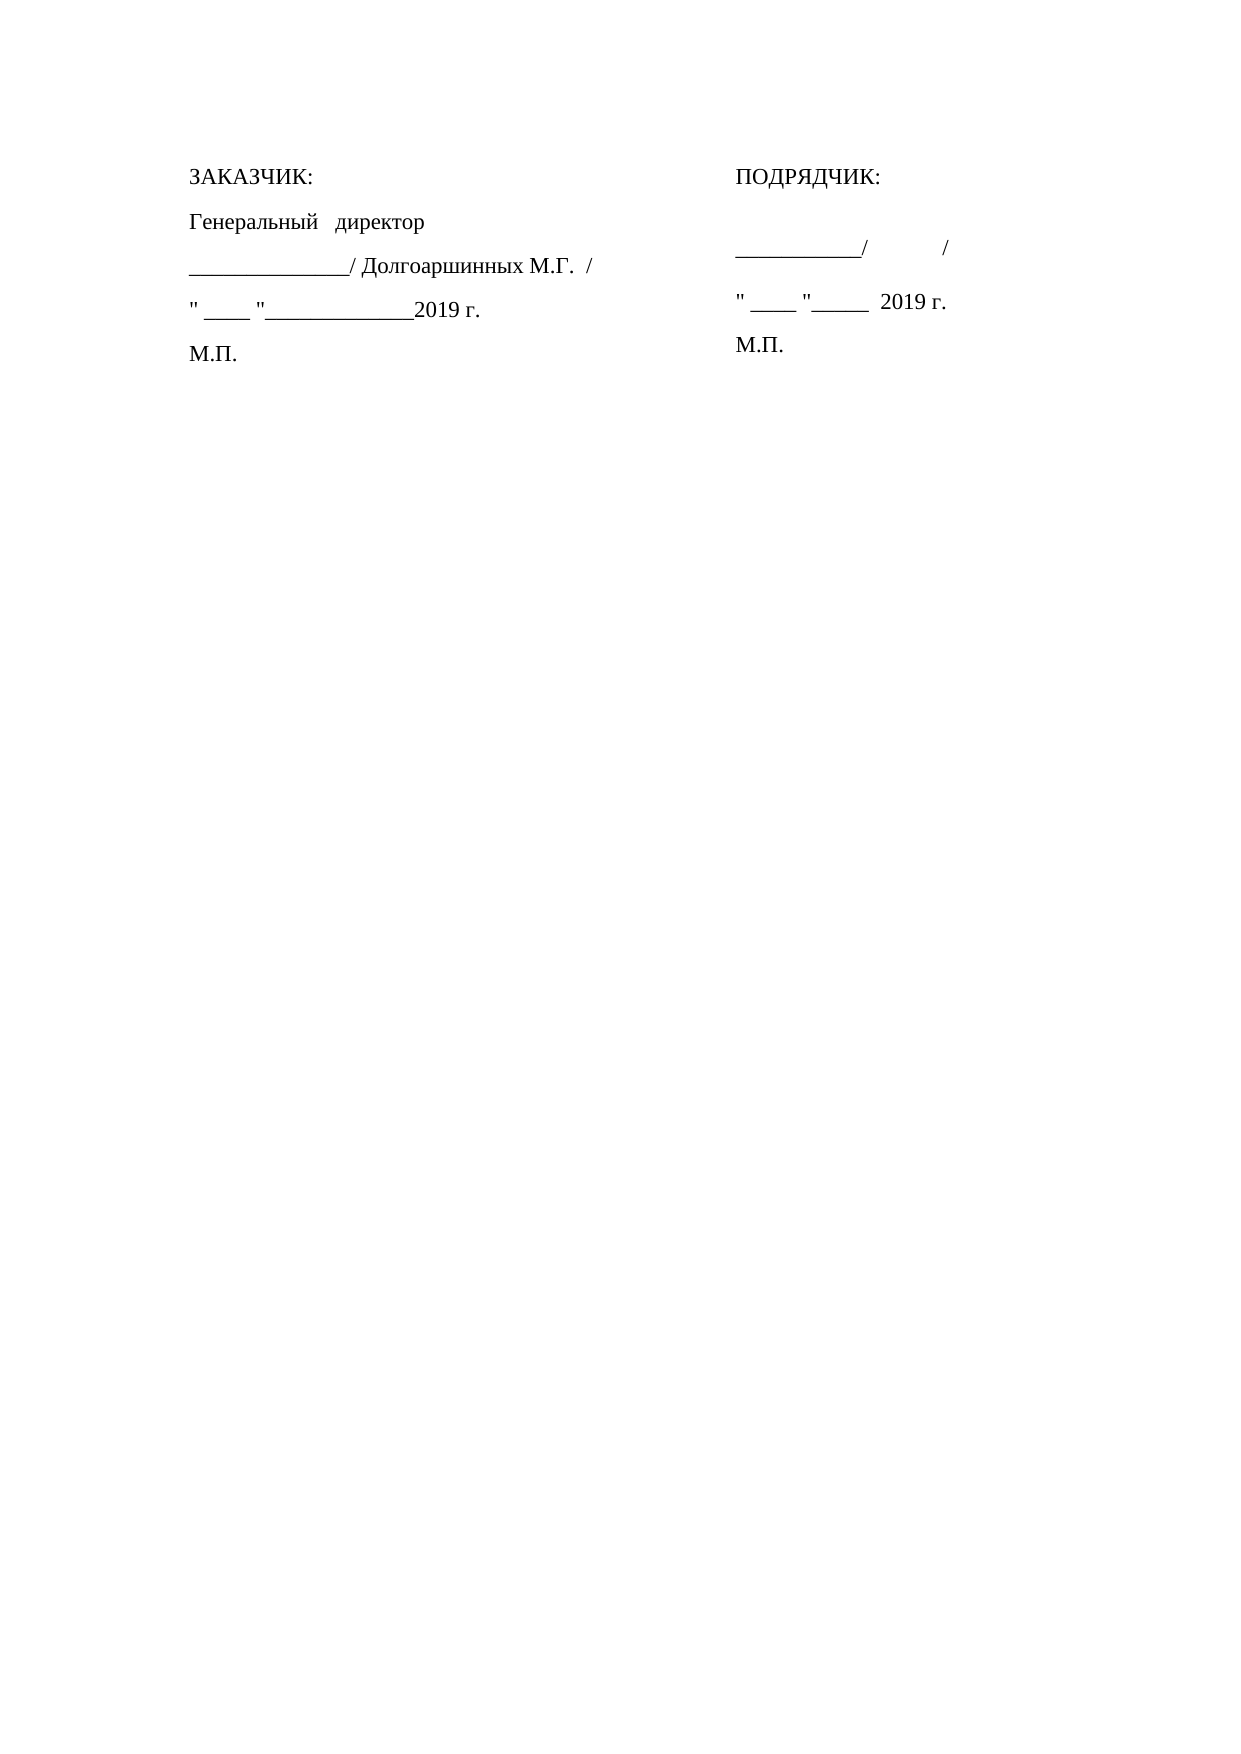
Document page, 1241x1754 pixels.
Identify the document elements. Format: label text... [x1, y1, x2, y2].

table_header ПОДРЯДЧИК: ___________/ / " ____ "_____ 2019 г. М.П. [725, 119, 1226, 475]
table_header ЗАКАЗЧИК: Генеральный директор ______________/ Долгоаршинных М.Г. / " ____ "_____________2019 г. М.П. [178, 119, 724, 475]
